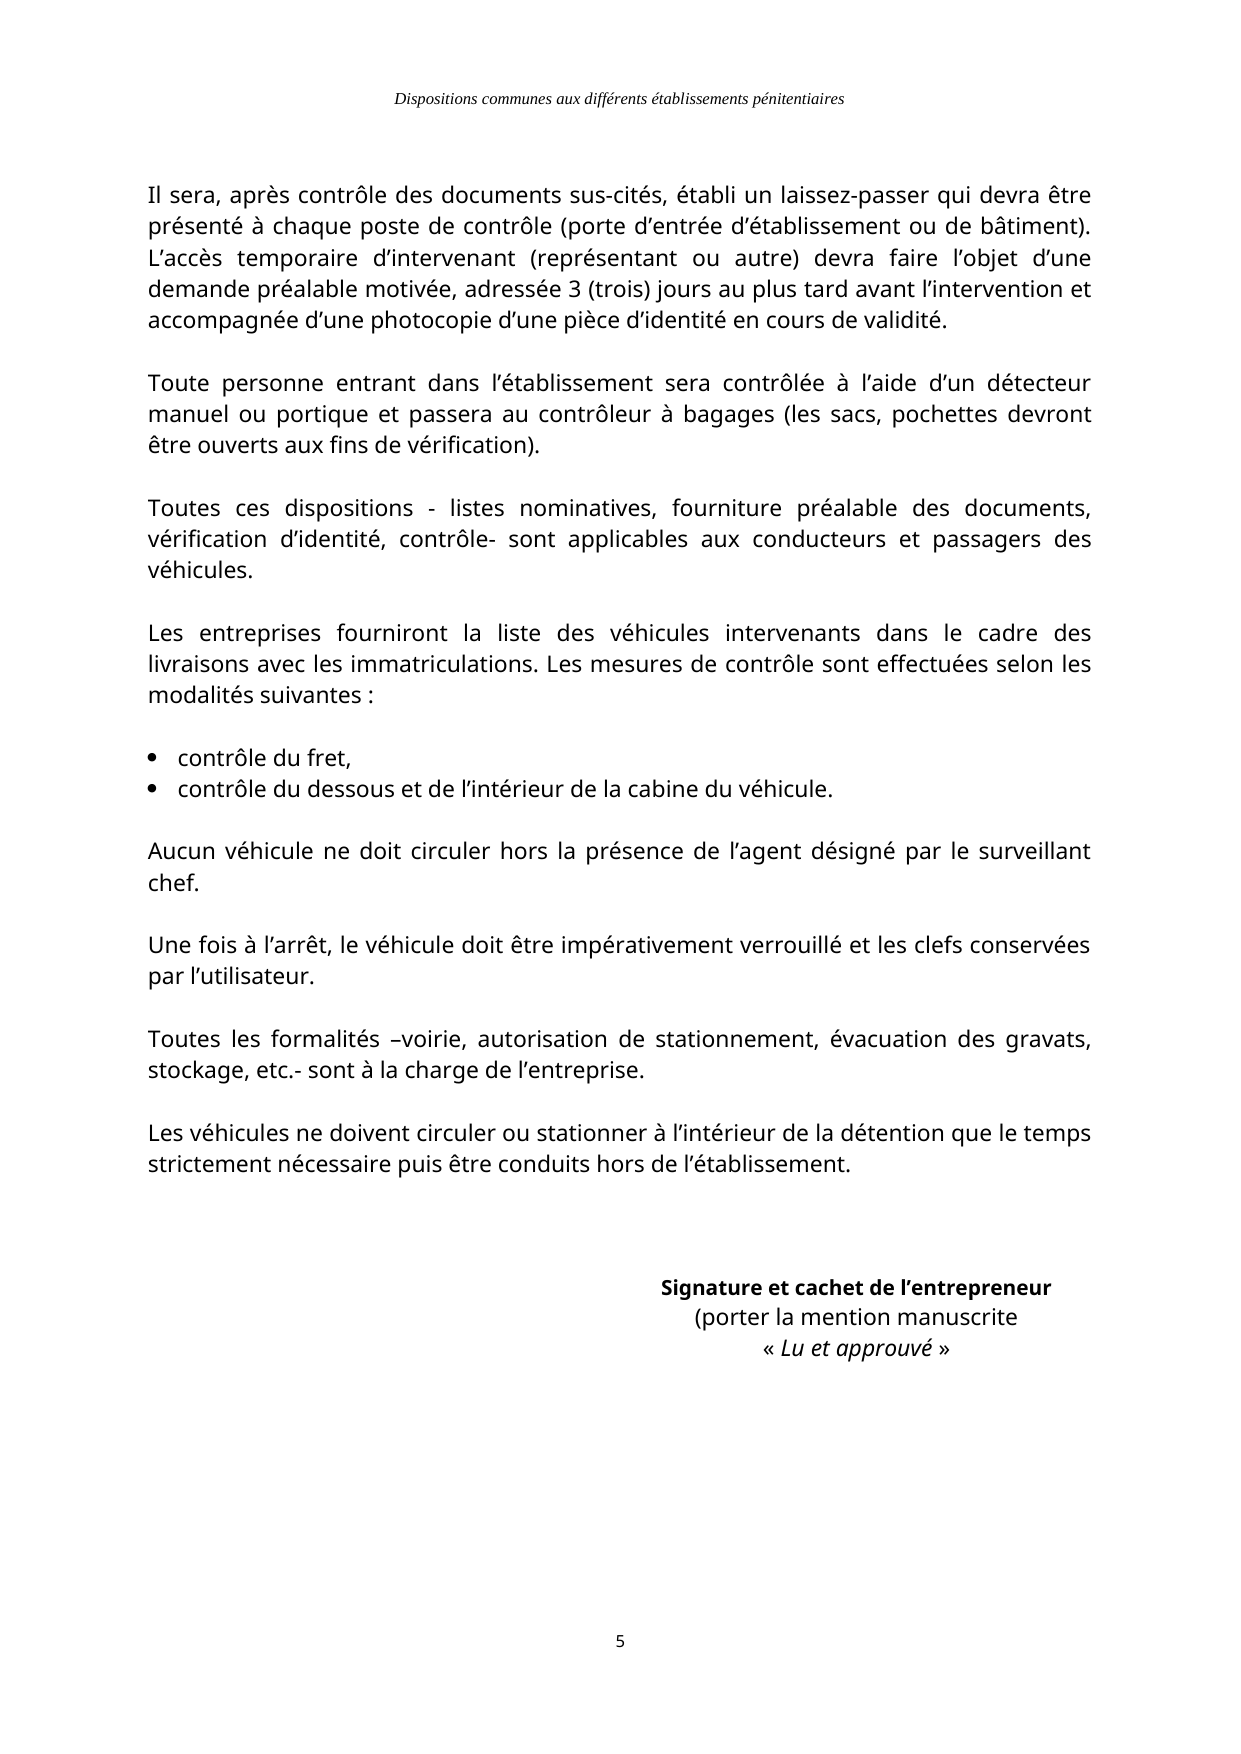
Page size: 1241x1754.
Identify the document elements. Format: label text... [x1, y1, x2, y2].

text Les entreprises fourniront la liste des véhicules intervenants dans le cadre des livraisons avec les immatriculations. Les mesures de contrôle sont effectuées selon les modalités suivantes : [148, 616, 1092, 710]
text Il sera, après contrôle des documents sus-cités, établi un laissez-passer qui devra être présenté à chaque poste de contrôle (porte d’entrée d’établissement ou de bâtiment). L’accès temporaire d’intervenant (représentant ou autre) devra faire l’objet d’une demande préalable motivée, adressée 3 (trois) jours au plus tard avant l’intervention et accompagnée d’une photocopie d’une pièce d’identité en cours de validité. [148, 179, 1092, 335]
text Aucun véhicule ne doit circuler hors la présence de l’agent désigné par le surveillant chef. [148, 835, 1092, 898]
text Les véhicules ne doivent circuler ou stationner à l’intérieur de la détention que le temps strictement nécessaire puis être conduits hors de l’établissement. [148, 1116, 1092, 1179]
list contrôle du dessous et de l’intérieur de la cabine du véhicule. [148, 773, 1092, 804]
text Une fois à l’arrêt, le véhicule doit être impérativement verrouillé et les clefs conservées par l’utilisateur. [148, 929, 1092, 991]
text Signature et cachet de l’entrepreneur [620, 1273, 1092, 1301]
text Toutes les formalités –voirie, autorisation de stationnement, évacuation des gravats, stockage, etc.- sont à la charge de l’entreprise. [148, 1023, 1092, 1085]
text Toutes ces dispositions - listes nominatives, fourniture préalable des documents, vérification d’identité, contrôle- sont applicables aux conducteurs et passagers des véhicules. [148, 491, 1092, 585]
text « Lu et approuvé » [620, 1332, 1092, 1364]
text Toute personne entrant dans l’établissement sera contrôlée à l’aide d’un détecteur manuel ou portique et passera au contrôleur à bagages (les sacs, pochettes devront être ouverts aux fins de vérification). [148, 366, 1092, 460]
text (porter la mention manuscrite [620, 1301, 1092, 1332]
list contrôle du fret, [148, 741, 1092, 773]
